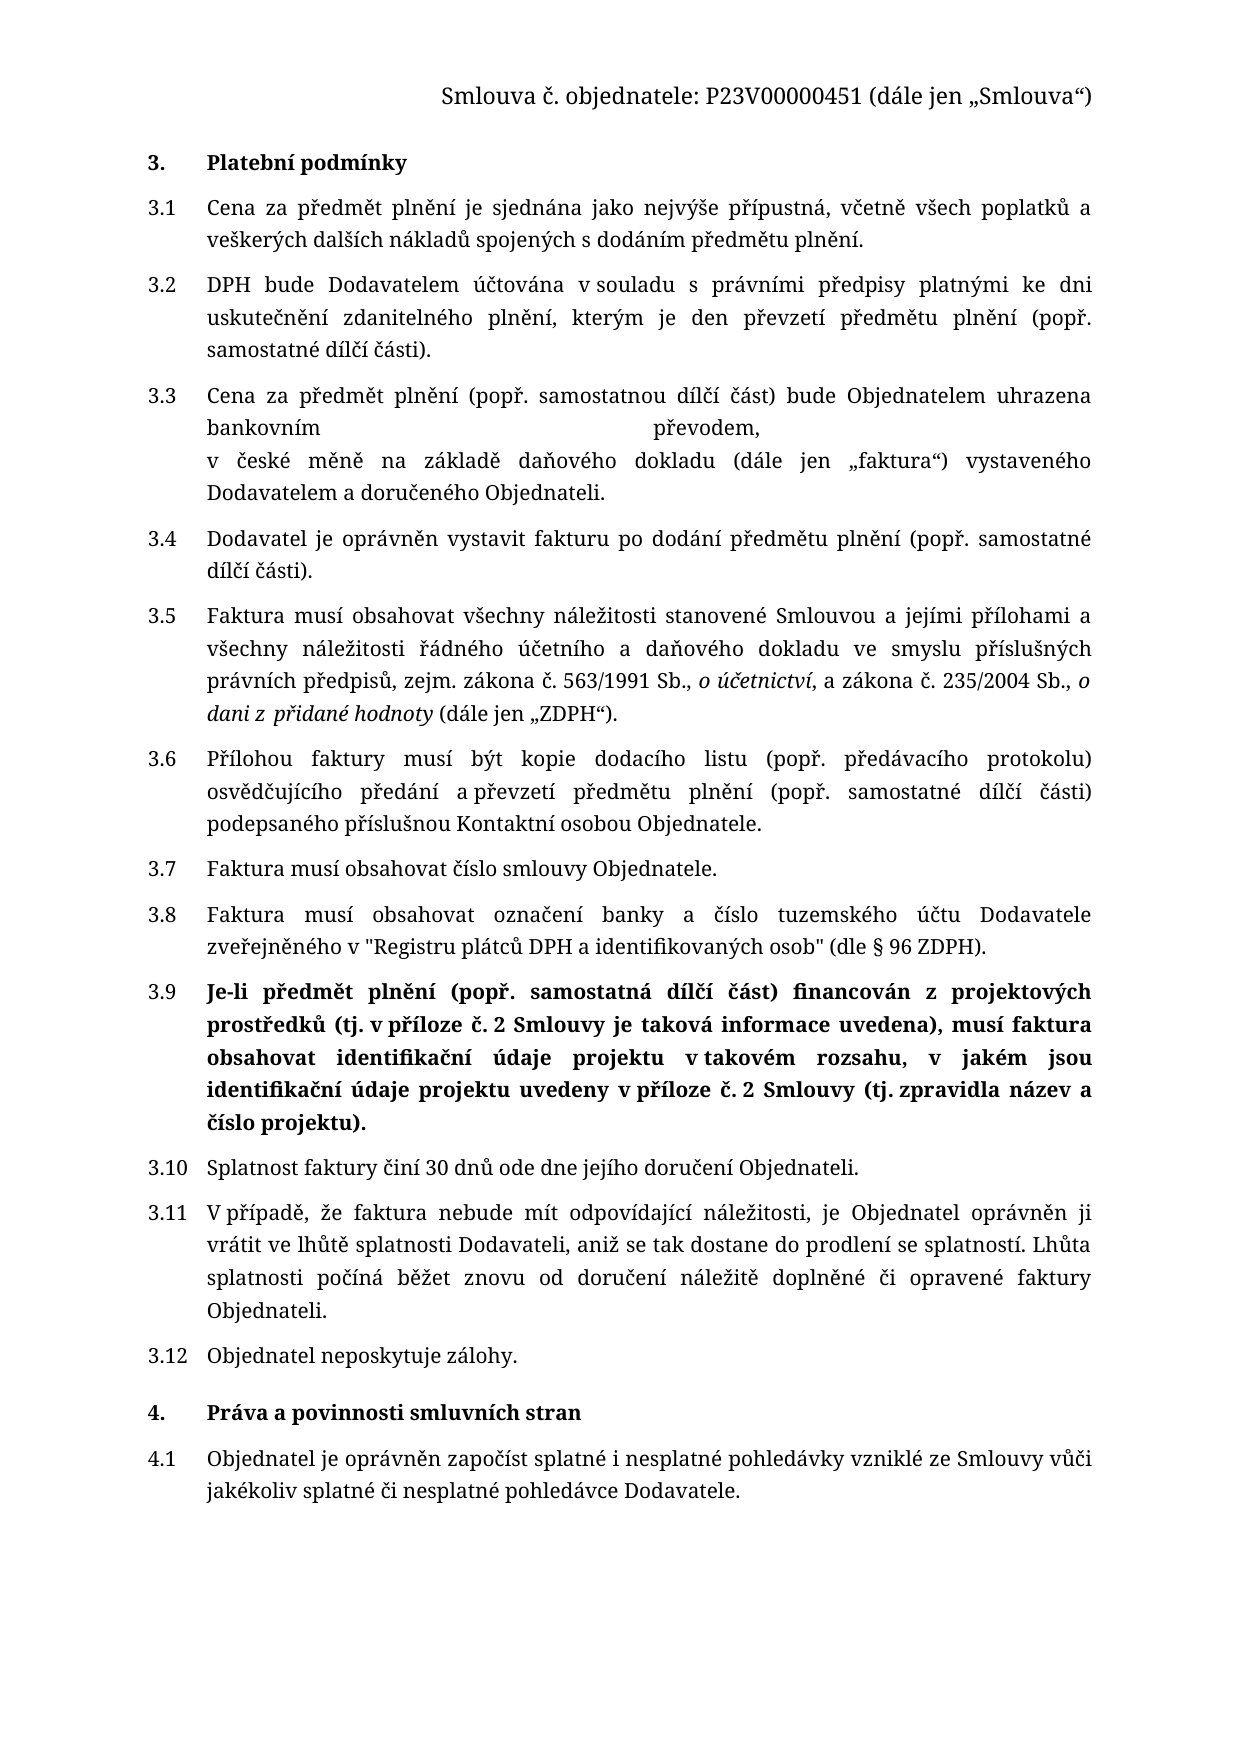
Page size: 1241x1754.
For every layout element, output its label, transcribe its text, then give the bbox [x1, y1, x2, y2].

list Cena za předmět plnění (popř. samostatnou dílčí část) bude Objednatelem uhrazena bankovním převodem, v české měně na základě daňového dokladu (dále jen „faktura“) vystaveného Dodavatelem a doručeného Objednateli. [148, 381, 1093, 507]
list Faktura musí obsahovat označení banky a číslo tuzemského účtu Dodavatele zveřejněného v "Registru plátců DPH a identifikovaných osob" (dle § 96 ZDPH). [148, 900, 1093, 961]
list Objednatel je oprávněn započíst splatné i nesplatné pohledávky vzniklé ze Smlouvy vůči jakékoliv splatné či nesplatné pohledávce Dodavatele. [148, 1444, 1093, 1505]
list V případě, že faktura nebude mít odpovídající náležitosti, je Objednatel oprávněn ji vrátit ve lhůtě splatnosti Dodavateli, aniž se tak dostane do prodlení se splatností. Lhůta splatnosti počíná běžet znovu od doručení náležitě doplněné či opravené faktury Objednateli. [148, 1198, 1093, 1324]
list Faktura musí obsahovat číslo smlouvy Objednatele. [148, 854, 1093, 883]
list Platební podmínky [148, 148, 1093, 176]
list Splatnost faktury činí 30 dnů ode dne jejího doručení Objednateli. [148, 1153, 1093, 1181]
list Přílohou faktury musí být kopie dodacího listu (popř. předávacího protokolu) osvědčujícího předání a převzetí předmětu plnění (popř. samostatné dílčí části) podepsaného příslušnou Kontaktní osobou Objednatele. [148, 744, 1093, 838]
list Je-li předmět plnění (popř. samostatná dílčí část) financován z projektových prostředků (tj. v příloze č. 2 Smlouvy je taková informace uvedena), musí faktura obsahovat identifikační údaje projektu v takovém rozsahu, v jakém jsou identifikační údaje projektu uvedeny v příloze č. 2 Smlouvy (tj. zpravidla název a číslo projektu). [148, 977, 1093, 1136]
list Objednatel neposkytuje zálohy. [148, 1341, 1093, 1369]
list Práva a povinnosti smluvních stran [148, 1398, 1093, 1427]
list Faktura musí obsahovat všechny náležitosti stanovené Smlouvou a jejími přílohami a všechny náležitosti řádného účetního a daňového dokladu ve smyslu příslušných právních předpisů, zejm. zákona č. 563/1991 Sb., o účetnictví, a zákona č. 235/2004 Sb., o dani z přidané hodnoty (dále jen „ZDPH“). [148, 601, 1093, 728]
list DPH bude Dodavatelem účtována v souladu s právními předpisy platnými ke dni uskutečnění zdanitelného plnění, kterým je den převzetí předmětu plnění (popř. samostatné dílčí části). [148, 270, 1093, 364]
list Dodavatel je oprávněn vystavit fakturu po dodání předmětu plnění (popř. samostatné dílčí části). [148, 524, 1093, 585]
list Cena za předmět plnění je sjednána jako nejvýše přípustná, včetně všech poplatků a veškerých dalších nákladů spojených s dodáním předmětu plnění. [148, 193, 1093, 254]
